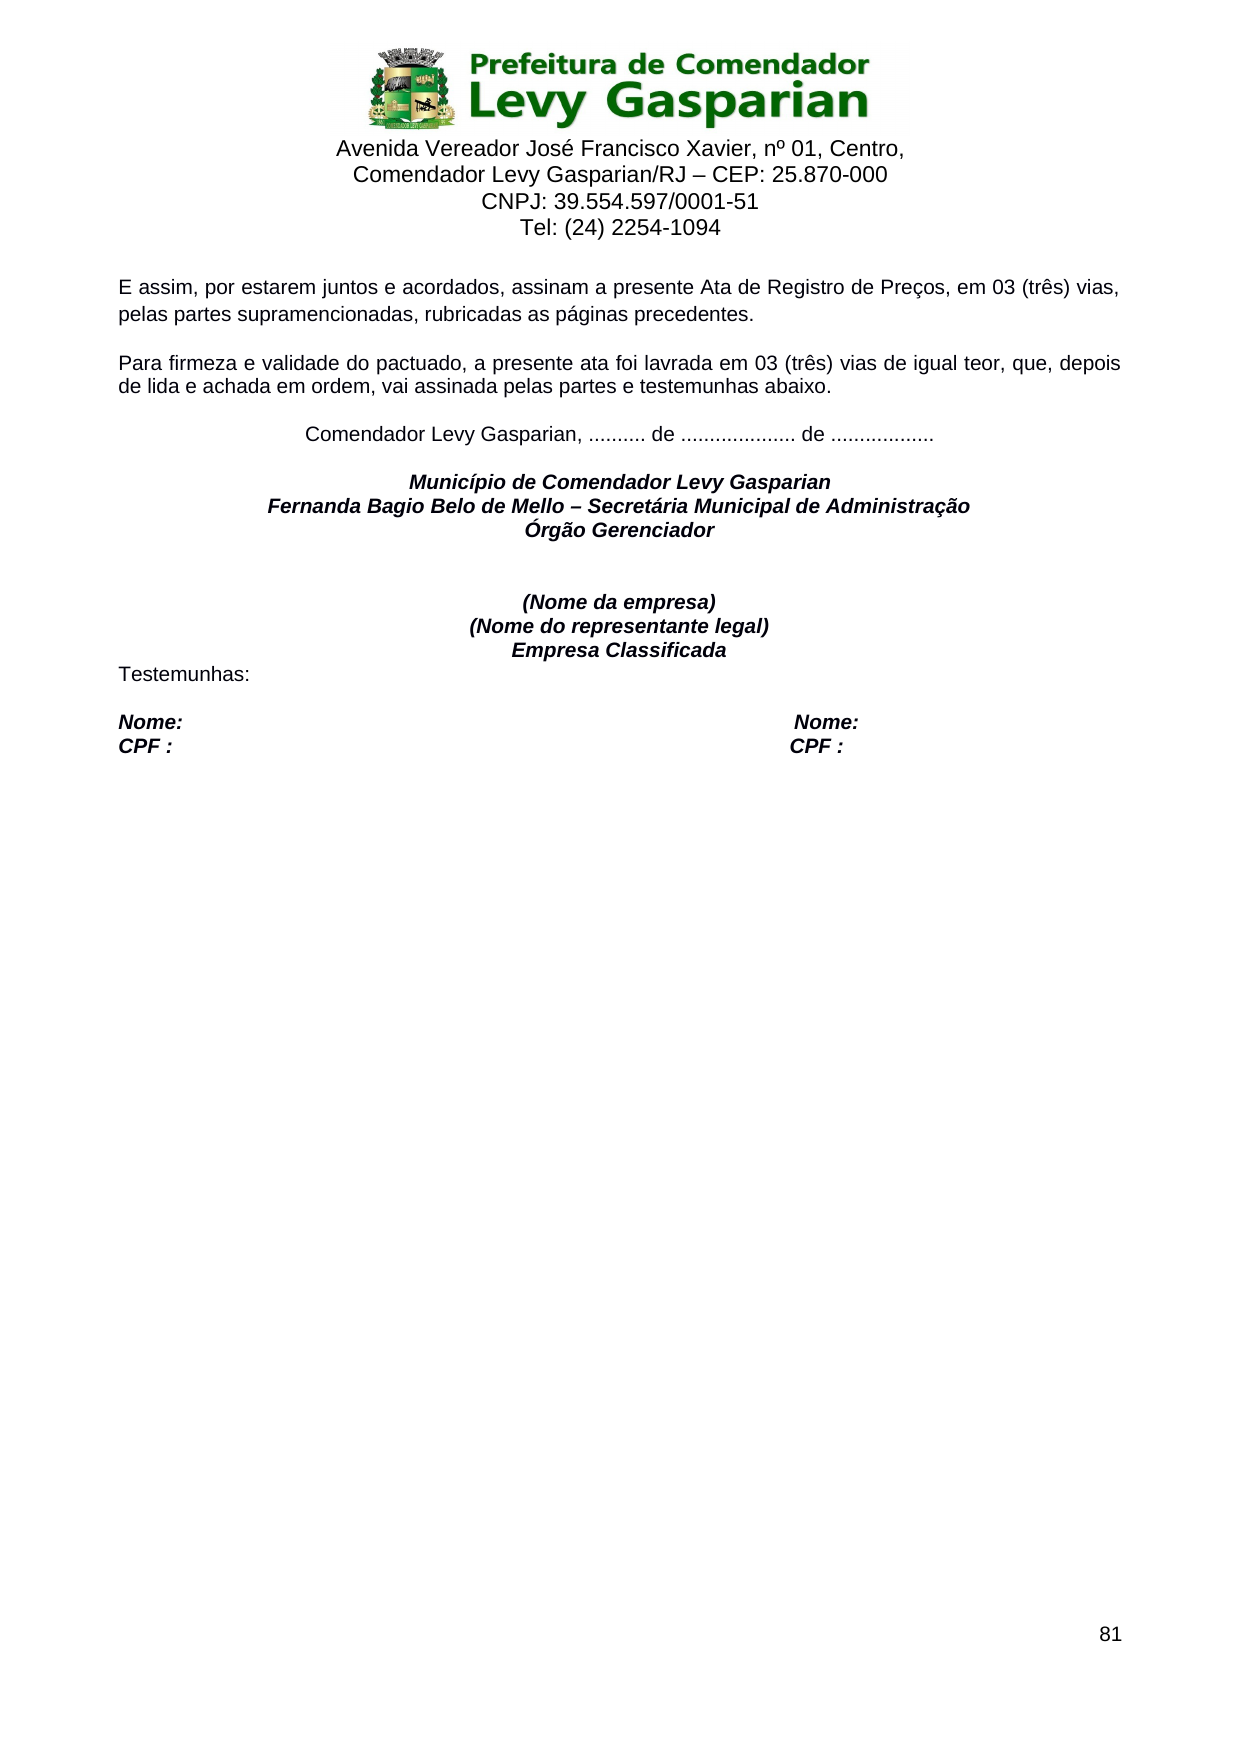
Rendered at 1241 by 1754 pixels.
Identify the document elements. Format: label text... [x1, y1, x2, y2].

text Empresa Classificada [118, 638, 1122, 662]
text Município de Comendador Levy Gasparian [118, 470, 1122, 494]
text Para firmeza e validade do pactuado, a presente ata foi lavrada em 03 (três) vias de igual teor, que, depois de lida e achada em ordem, vai assinada pelas partes e testemunhas abaixo. [118, 350, 1122, 398]
text Fernanda Bagio Belo de Mello – Secretária Municipal de Administração [118, 494, 1122, 518]
text Comendador Levy Gasparian, .......... de .................... de .................. [118, 422, 1122, 446]
text Órgão Gerenciador [118, 518, 1122, 542]
text E assim, por estarem juntos e acordados, assinam a presente Ata de Registro de Preços, em 03 (três) vias, pelas partes supramencionadas, rubricadas as páginas precedentes. [118, 274, 1122, 326]
picture [330, 41, 910, 136]
text Nome: Nome: [118, 710, 1122, 734]
text Testemunhas: [118, 662, 1122, 686]
text (Nome do representante legal) [118, 614, 1122, 638]
text CPF : CPF : [118, 734, 1152, 758]
text (Nome da empresa) [118, 590, 1122, 614]
